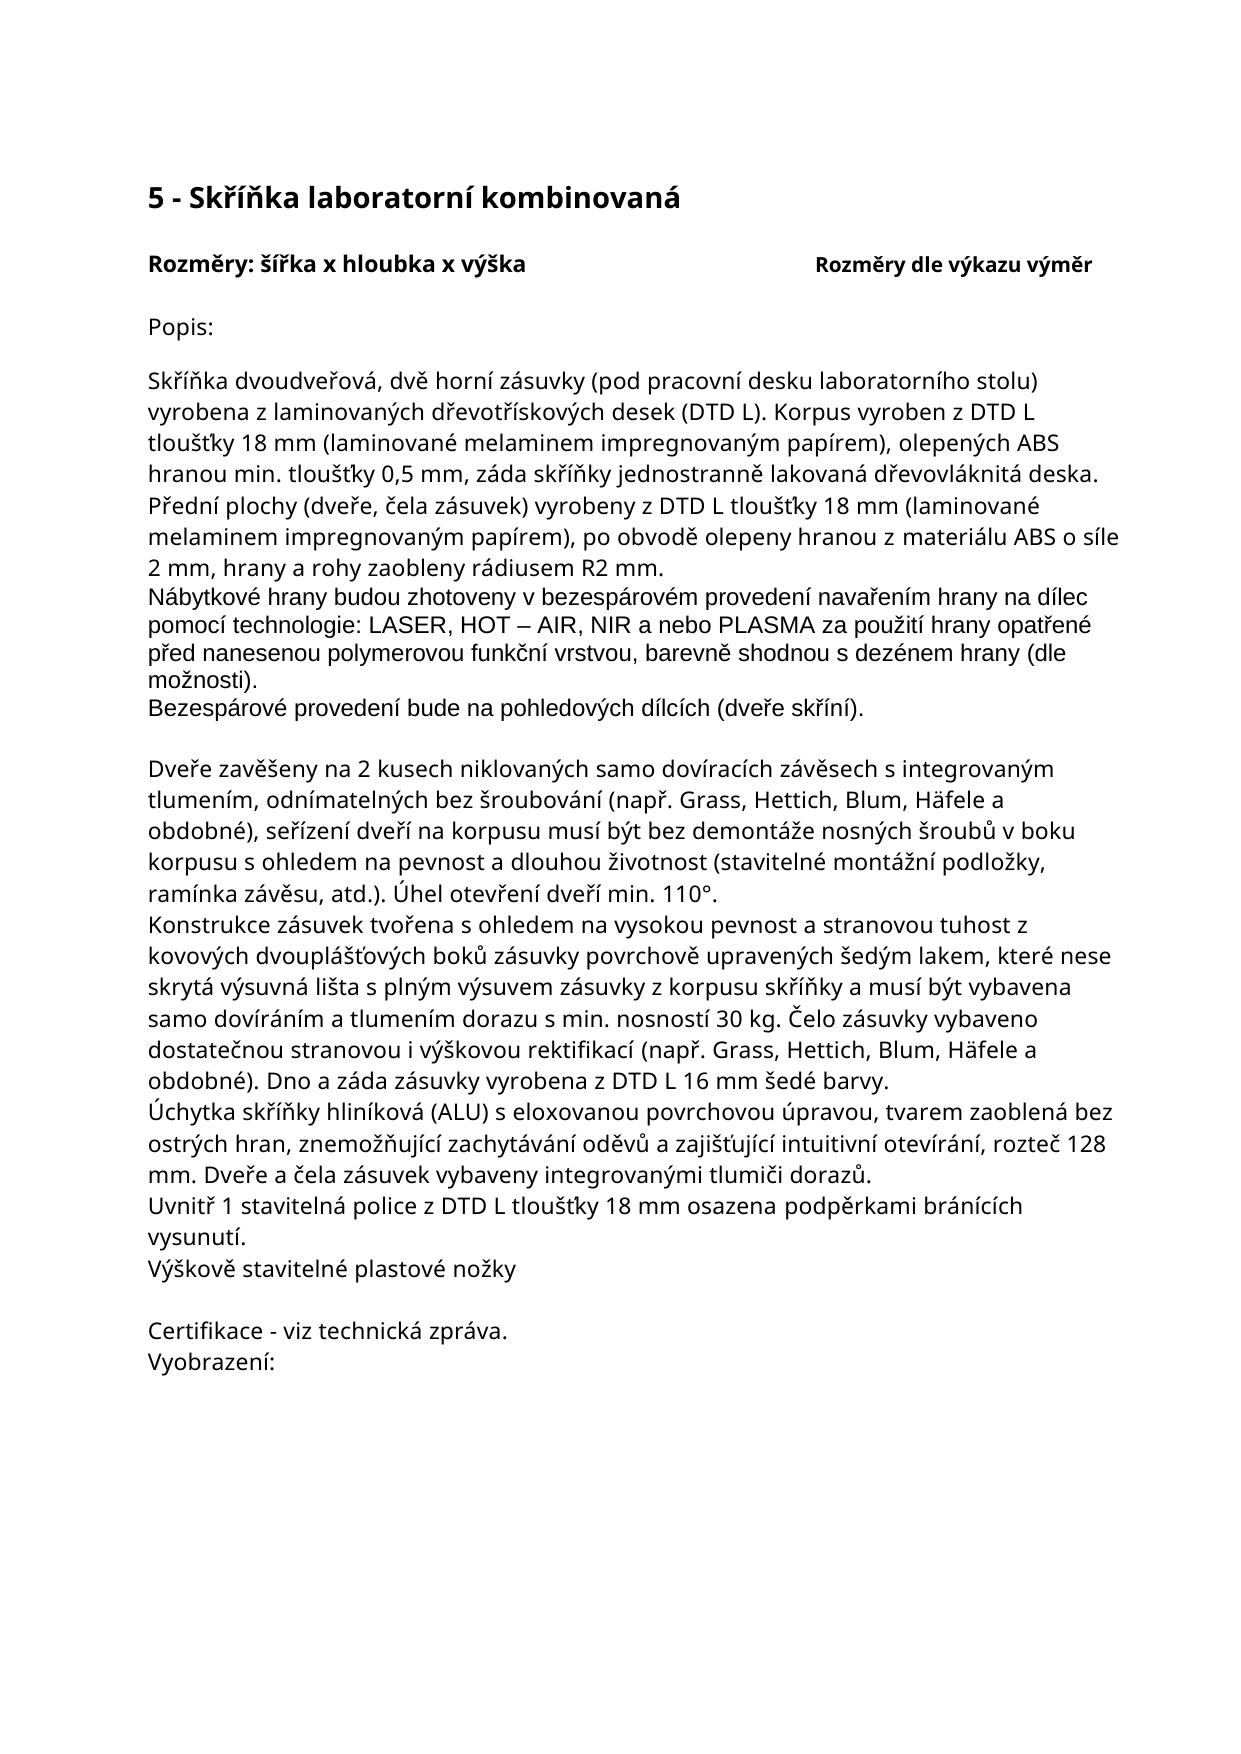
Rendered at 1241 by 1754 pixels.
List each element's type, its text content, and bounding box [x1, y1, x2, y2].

text Nábytkové hrany budou zhotoveny v bezespárovém provedení navařením hrany na dílec pomocí technologie: LASER, HOT – AIR, NIR a nebo PLASMA za použití hrany opatřené před nanesenou polymerovou funkční vrstvou, barevně shodnou s dezénem hrany (dle možnosti). [148, 583, 1122, 694]
text Popis: [148, 311, 1122, 342]
text Dveře zavěšeny na 2 kusech niklovaných samo dovíracích závěsech s integrovaným tlumením, odnímatelných bez šroubování (např. Grass, Hettich, Blum, Häfele a obdobné), seřízení dveří na korpusu musí být bez demontáže nosných šroubů v boku korpusu s ohledem na pevnost a dlouhou životnost (stavitelné montážní podložky, ramínka závěsu, atd.). Úhel otevření dveří min. 110°. [148, 753, 1122, 909]
text Přední plochy (dveře, čela zásuvek) vyrobeny z DTD L tloušťky 18 mm (laminované melaminem impregnovaným papírem), po obvodě olepeny hranou z materiálu ABS o síle 2 mm, hrany a rohy zaobleny rádiusem R2 mm. [148, 489, 1122, 583]
text Rozměry: šířka x hloubka x výška Rozměry dle výkazu výměr [148, 248, 1122, 279]
text Výškově stavitelné plastové nožky [148, 1253, 1122, 1284]
text Certifikace - viz technická zpráva. [148, 1315, 1122, 1346]
text Konstrukce zásuvek tvořena s ohledem na vysokou pevnost a stranovou tuhost z kovových dvouplášťových boků zásuvky povrchově upravených šedým lakem, které nese skrytá výsuvná lišta s plným výsuvem zásuvky z korpusu skříňky a musí být vybavena samo dovíráním a tlumením dorazu s min. nosností 30 kg. Čelo zásuvky vybaveno dostatečnou stranovou i výškovou rektifikací (např. Grass, Hettich, Blum, Häfele a obdobné). Dno a záda zásuvky vyrobena z DTD L 16 mm šedé barvy. [148, 909, 1122, 1096]
text Skříňka dvoudveřová, dvě horní zásuvky (pod pracovní desku laboratorního stolu) vyrobena z laminovaných dřevotřískových desek (DTD L). Korpus vyroben z DTD L tloušťky 18 mm (laminované melaminem impregnovaným papírem), olepených ABS hranou min. tloušťky 0,5 mm, záda skříňky jednostranně lakovaná dřevovláknitá deska. [148, 364, 1122, 489]
text Uvnitř 1 stavitelná police z DTD L tloušťky 18 mm osazena podpěrkami bránících vysunutí. [148, 1190, 1122, 1253]
text 5 - Skříňka laboratorní kombinovaná [148, 177, 1122, 217]
text Vyobrazení: [148, 1346, 1122, 1378]
text Úchytka skříňky hliníková (ALU) s eloxovanou povrchovou úpravou, tvarem zaoblená bez ostrých hran, znemožňující zachytávání oděvů a zajišťující intuitivní otevírání, rozteč 128 mm. Dveře a čela zásuvek vybaveny integrovanými tlumiči dorazů. [148, 1096, 1122, 1190]
text Bezespárové provedení bude na pohledových dílcích (dveře skříní). [148, 694, 1122, 721]
